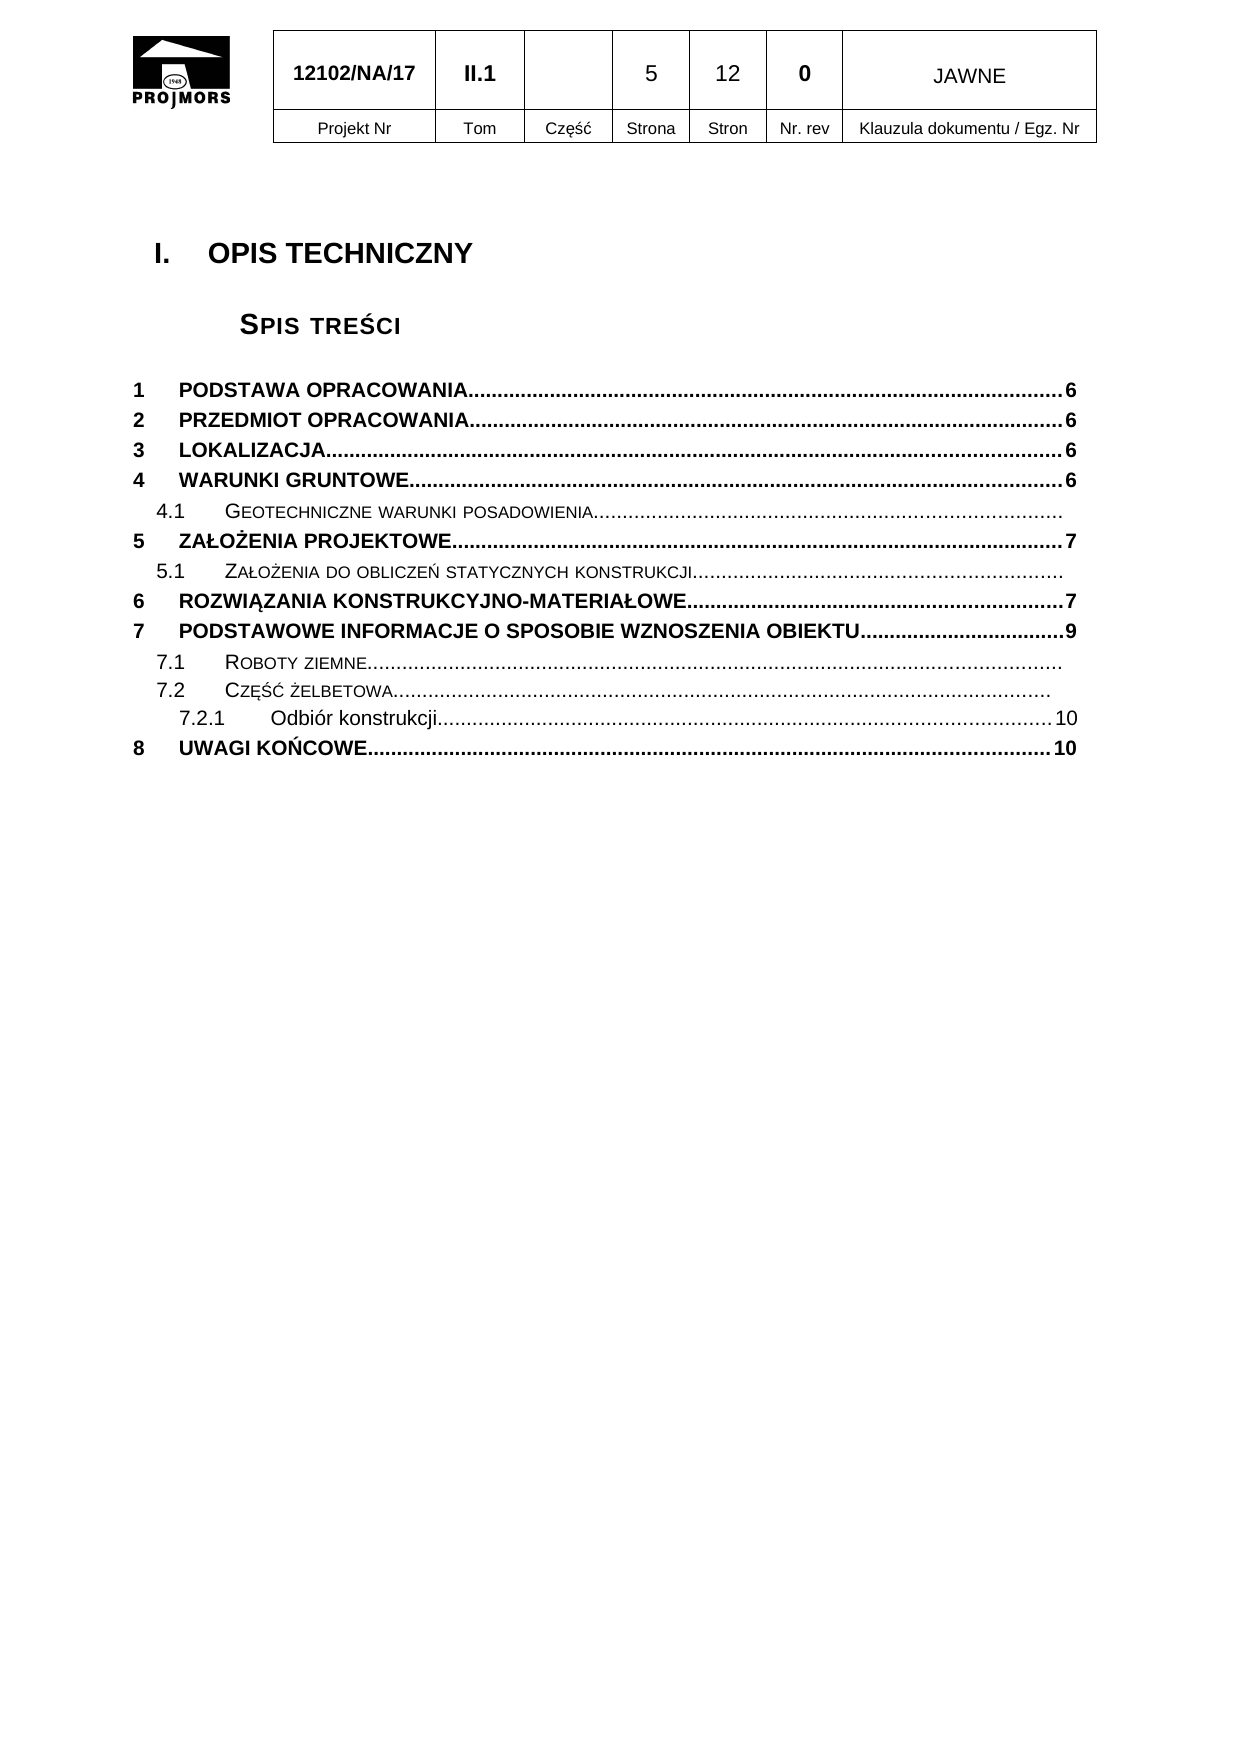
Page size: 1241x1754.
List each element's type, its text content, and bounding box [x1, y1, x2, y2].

subtitle Spis treści [239, 307, 1107, 341]
text 2 Przedmiot opracowania 6 [133, 408, 1107, 432]
text 4 Warunki gruntowe 6 [133, 468, 1107, 492]
text 6 Rozwiązania konstrukcyjno-materiałowe 7 [133, 589, 1107, 613]
text 4.1 Geotechniczne warunki posadowienia 6 [156, 498, 1031, 522]
text 7 Podstawowe informacje o sposobie wznoszenia OBIEKTU 9 [133, 619, 1107, 643]
text 1 Podstawa opracowania 6 [133, 378, 1107, 402]
text 7.2 Część żelbetowa 10 [156, 678, 1031, 702]
text 8 Uwagi końcowe 10 [133, 736, 1107, 760]
text 7.2.1 Odbiór konstrukcji 10 [179, 706, 1107, 730]
text 3 Lokalizacja 6 [133, 438, 1107, 462]
text 7.1 Roboty ziemne 9 [156, 649, 1031, 673]
text 5.1 Założenia do obliczeń statycznych konstrukcji 7 [156, 559, 1031, 583]
text 5 Założenia projektowe 7 [133, 529, 1107, 553]
title OPIS TECHNICZNY [170, 236, 1107, 270]
